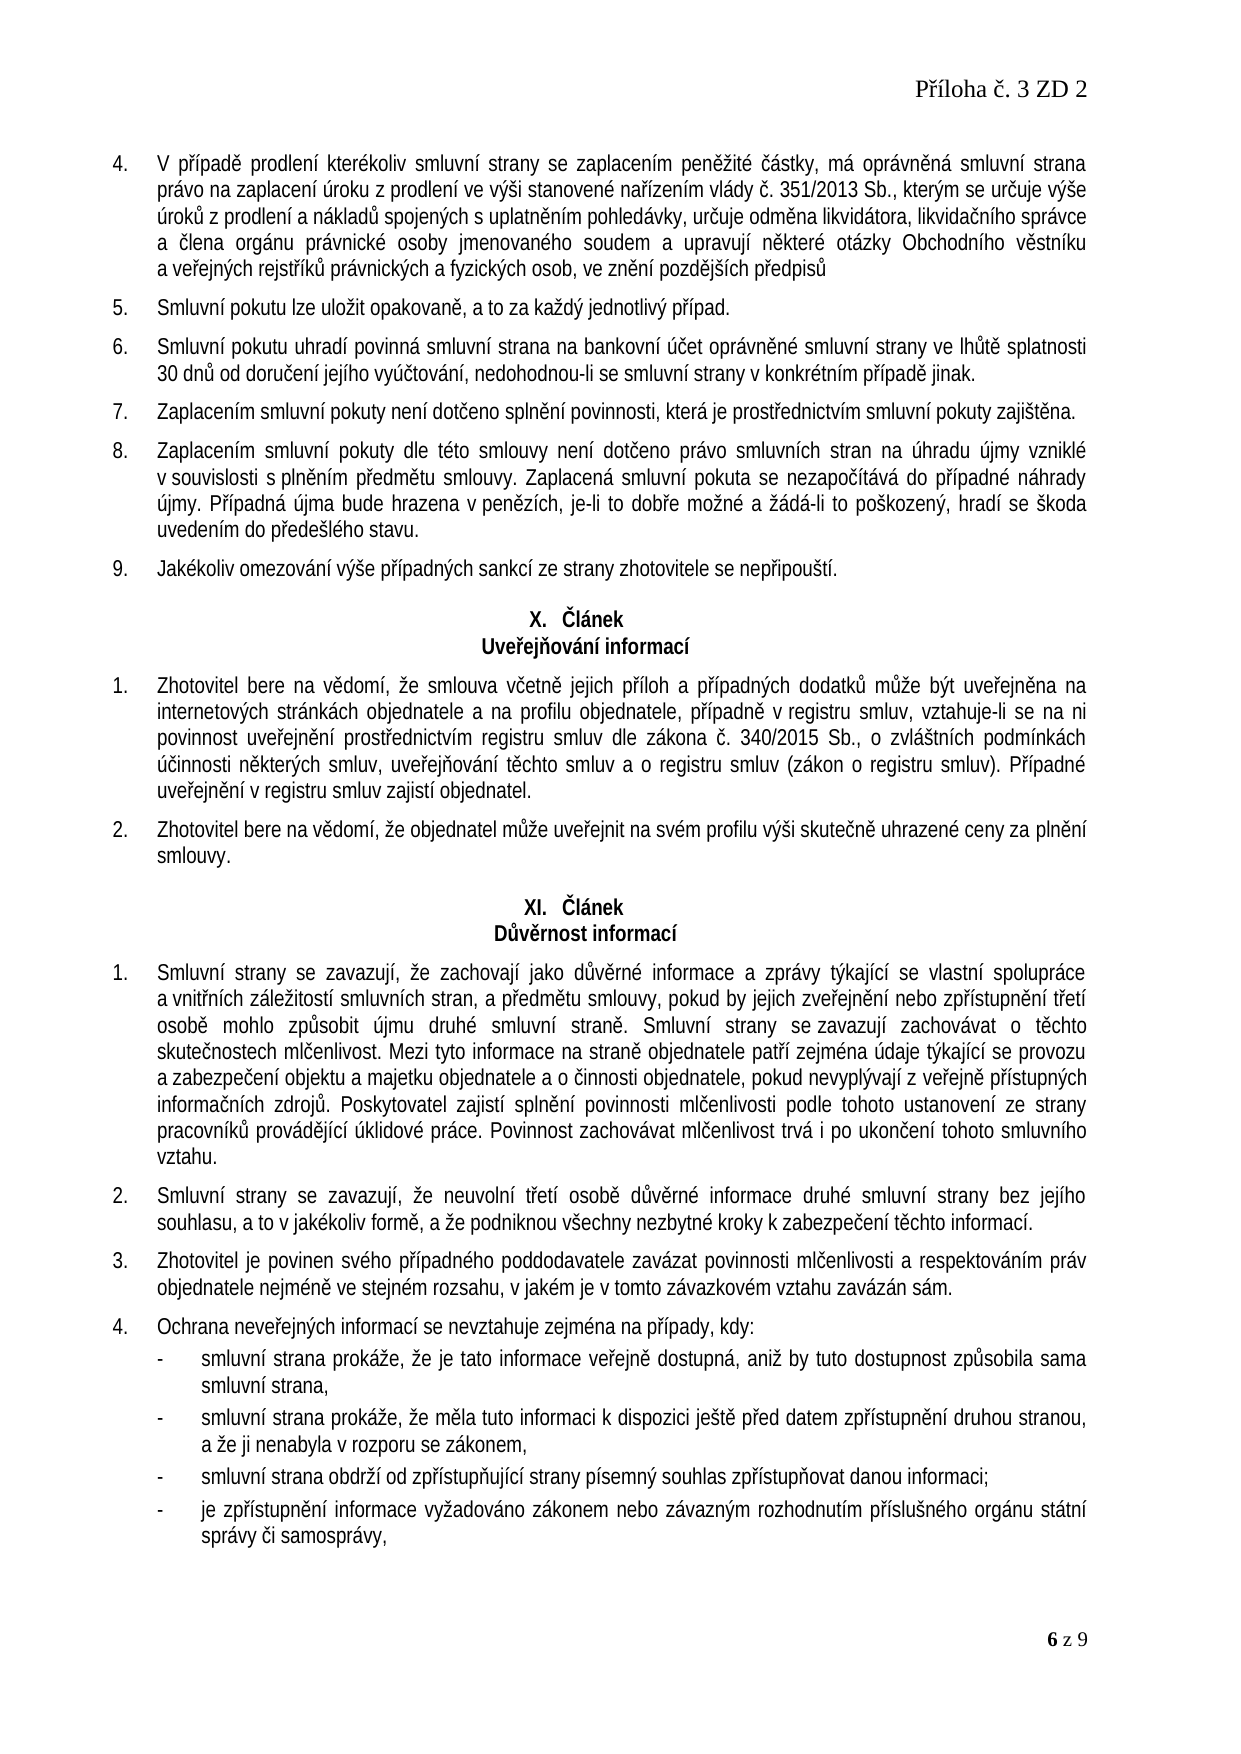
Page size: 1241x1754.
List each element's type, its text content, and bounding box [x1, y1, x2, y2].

list Zhotovitel bere na vědomí, že smlouva včetně jejich příloh a případných dodatků může být uveřejněna na internetových stránkách objednatele a na profilu objednatele, případně v registru smluv, vztahuje-li se na ni povinnost uveřejnění prostřednictvím registru smluv dle zákona č. 340/2015 Sb., o zvláštních podmínkách účinnosti některých smluv, uveřejňování těchto smluv a o registru smluv (zákon o registru smluv). Případné uveřejnění v registru smluv zajistí objednatel. [112, 672, 1087, 803]
list smluvní strana prokáže, že měla tuto informaci k dispozici ještě před datem zpřístupnění druhou stranou, a že ji nenabyla v rozporu se zákonem, [157, 1404, 1087, 1457]
list Zaplacením smluvní pokuty není dotčeno splnění povinnosti, která je prostřednictvím smluvní pokuty zajištěna. [112, 398, 1087, 425]
text Důvěrnost informací [112, 920, 1058, 946]
list Smluvní strany se zavazují, že zachovají jako důvěrné informace a zprávy týkající se vlastní spolupráce a vnitřních záležitostí smluvních stran, a předmětu smlouvy, pokud by jejich zveřejnění nebo zpřístupnění třetí osobě mohlo způsobit újmu druhé smluvní straně. Smluvní strany se zavazují zachovávat o těchto skutečnostech mlčenlivost. Mezi tyto informace na straně objednatele patří zejména údaje týkající se provozu a zabezpečení objektu a majetku objednatele a o činnosti objednatele, pokud nevyplývají z veřejně přístupných informačních zdrojů. Poskytovatel zajistí splnění povinnosti mlčenlivosti podle tohoto ustanovení ze strany pracovníků provádějící úklidové práce. Povinnost zachovávat mlčenlivost trvá i po ukončení tohoto smluvního vztahu. [112, 959, 1087, 1170]
list smluvní strana obdrží od zpřístupňující strany písemný souhlas zpřístupňovat danou informaci; [157, 1463, 1087, 1489]
list Smluvní pokutu lze uložit opakovaně, a to za každý jednotlivý případ. [112, 294, 1087, 321]
list Zhotovitel je povinen svého případného poddodavatele zavázat povinnosti mlčenlivosti a respektováním práv objednatele nejméně ve stejném rozsahu, v jakém je v tomto závazkovém vztahu zavázán sám. [112, 1247, 1087, 1300]
list Jakékoliv omezování výše případných sankcí ze strany zhotovitele se nepřipouští. [112, 555, 1087, 581]
list je zpřístupnění informace vyžadováno zákonem nebo závazným rozhodnutím příslušného orgánu státní správy či samosprávy, [157, 1496, 1087, 1548]
list Článek [112, 606, 1058, 633]
list Ochrana neveřejných informací se nevztahuje zejména na případy, kdy: [112, 1313, 1087, 1339]
list V případě prodlení kterékoliv smluvní strany se zaplacením peněžité částky, má oprávněná smluvní strana právo na zaplacení úroku z prodlení ve výši stanovené nařízením vlády č. 351/2013 Sb., kterým se určuje výše úroků z prodlení a nákladů spojených s uplatněním pohledávky, určuje odměna likvidátora, likvidačního správce a člena orgánu právnické osoby jmenovaného soudem a upravují některé otázky Obchodního věstníku a veřejných rejstříků právnických a fyzických osob, ve znění pozdějších předpisů [112, 150, 1087, 282]
list Zhotovitel bere na vědomí, že objednatel může uveřejnit na svém profilu výši skutečně uhrazené ceny za plnění smlouvy. [112, 816, 1087, 869]
list Zaplacením smluvní pokuty dle této smlouvy není dotčeno právo smluvních stran na úhradu újmy vzniklé v souvislosti s plněním předmětu smlouvy. Zaplacená smluvní pokuta se nezapočítává do případné náhrady újmy. Případná újma bude hrazena v penězích, je-li to dobře možné a žádá-li to poškozený, hradí se škoda uvedením do předešlého stavu. [112, 437, 1087, 543]
list Smluvní pokutu uhradí povinná smluvní strana na bankovní účet oprávněné smluvní strany ve lhůtě splatnosti 30 dnů od doručení jejího vyúčtování, nedohodnou-li se smluvní strany v konkrétním případě jinak. [112, 333, 1087, 386]
list Článek [112, 894, 1058, 920]
text Uveřejňování informací [112, 633, 1058, 659]
text - smluvní strana prokáže, že je tato informace veřejně dostupná, aniž by tuto dostupnost způsobila sama smluvní strana, [112, 1345, 1087, 1398]
list Smluvní strany se zavazují, že neuvolní třetí osobě důvěrné informace druhé smluvní strany bez jejího souhlasu, a to v jakékoliv formě, a že podniknou všechny nezbytné kroky k zabezpečení těchto informací. [112, 1182, 1087, 1235]
